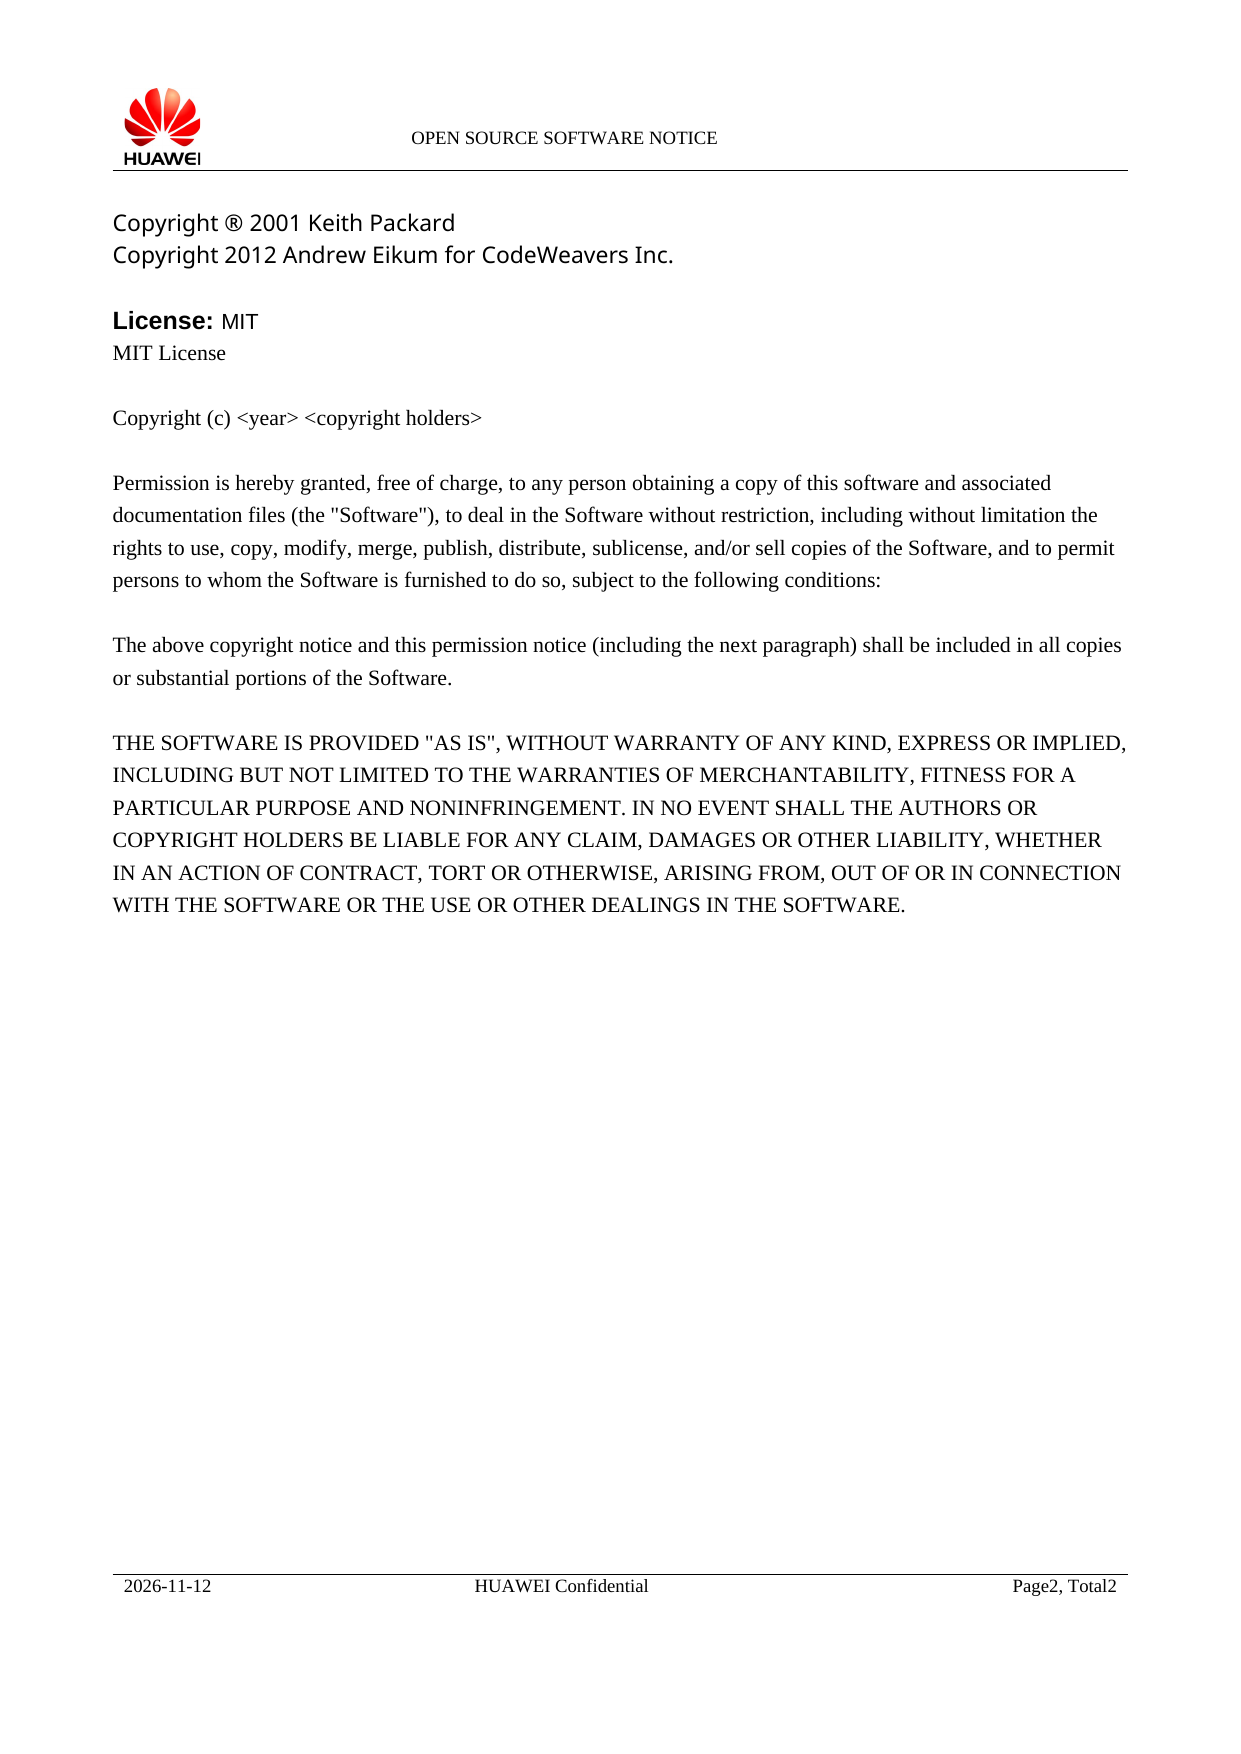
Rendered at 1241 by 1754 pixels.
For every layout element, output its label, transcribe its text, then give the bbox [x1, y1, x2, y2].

picture [124, 88, 201, 165]
text MIT License Copyright (c) <year> <copyright holders> Permission is hereby granted, free of charge, to any person obtaining a copy of this software and associated documentation files (the "Software"), to deal in the Software without restriction, including without limitation the rights to use, copy, modify, merge, publish, distribute, sublicense, and/or sell copies of the Software, and to permit persons to whom the Software is furnished to do so, subject to the following conditions: The above copyright notice and this permission notice (including the next paragraph) shall be included in all copies or substantial portions of the Software. THE SOFTWARE IS PROVIDED "AS IS", WITHOUT WARRANTY OF ANY KIND, EXPRESS OR IMPLIED, INCLUDING BUT NOT LIMITED TO THE WARRANTIES OF MERCHANTABILITY, FITNESS FOR A PARTICULAR PURPOSE AND NONINFRINGEMENT. IN NO EVENT SHALL THE AUTHORS OR COPYRIGHT HOLDERS BE LIABLE FOR ANY CLAIM, DAMAGES OR OTHER LIABILITY, WHETHER IN AN ACTION OF CONTRACT, TORT OR OTHERWISE, ARISING FROM, OUT OF OR IN CONNECTION WITH THE SOFTWARE OR THE USE OR OTHER DEALINGS IN THE SOFTWARE. [112, 336, 1128, 921]
text License: MIT [112, 304, 1128, 336]
